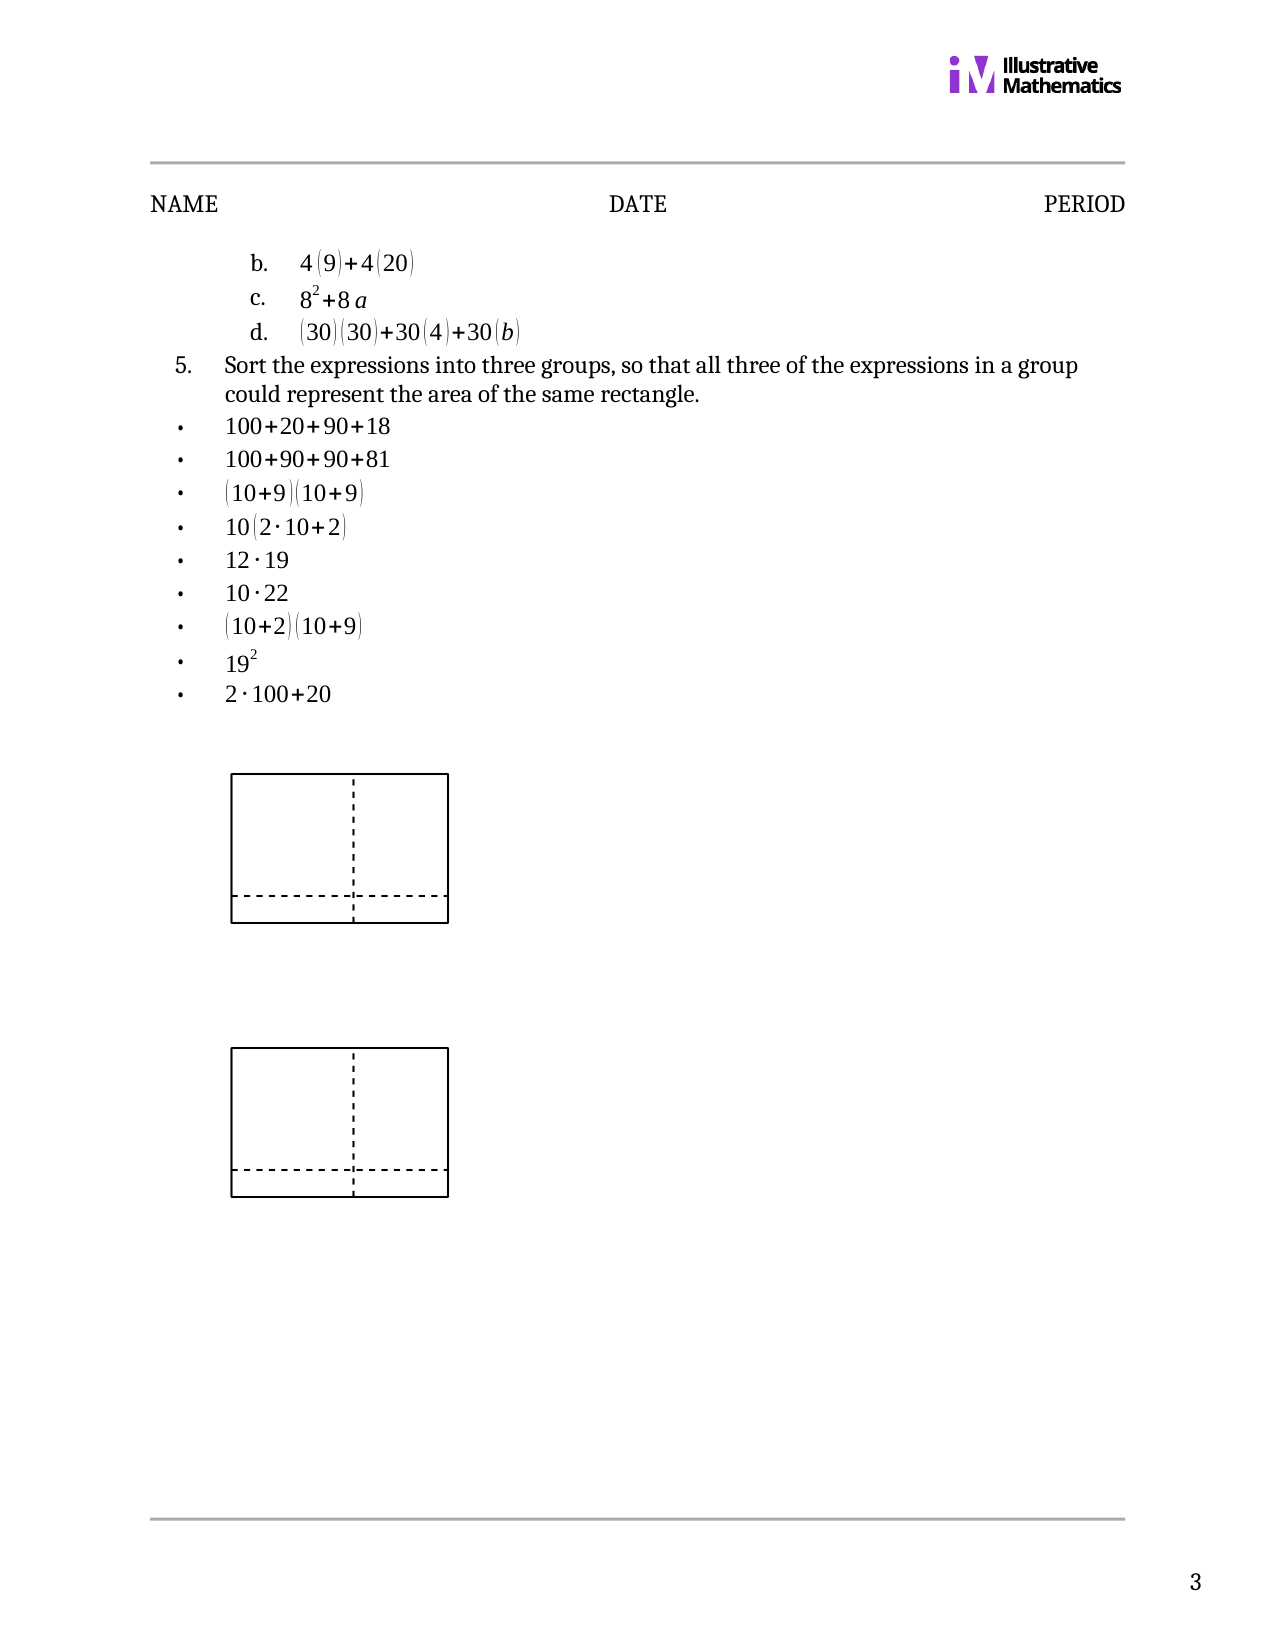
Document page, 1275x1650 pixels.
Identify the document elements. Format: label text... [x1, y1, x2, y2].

picture [168, 1001, 484, 1257]
picture [949, 55, 1121, 93]
picture [168, 727, 484, 983]
list Sort the expressions into three groups, so that all three of the expressions in a group could represent the area of the same rectangle. [175, 351, 1125, 409]
